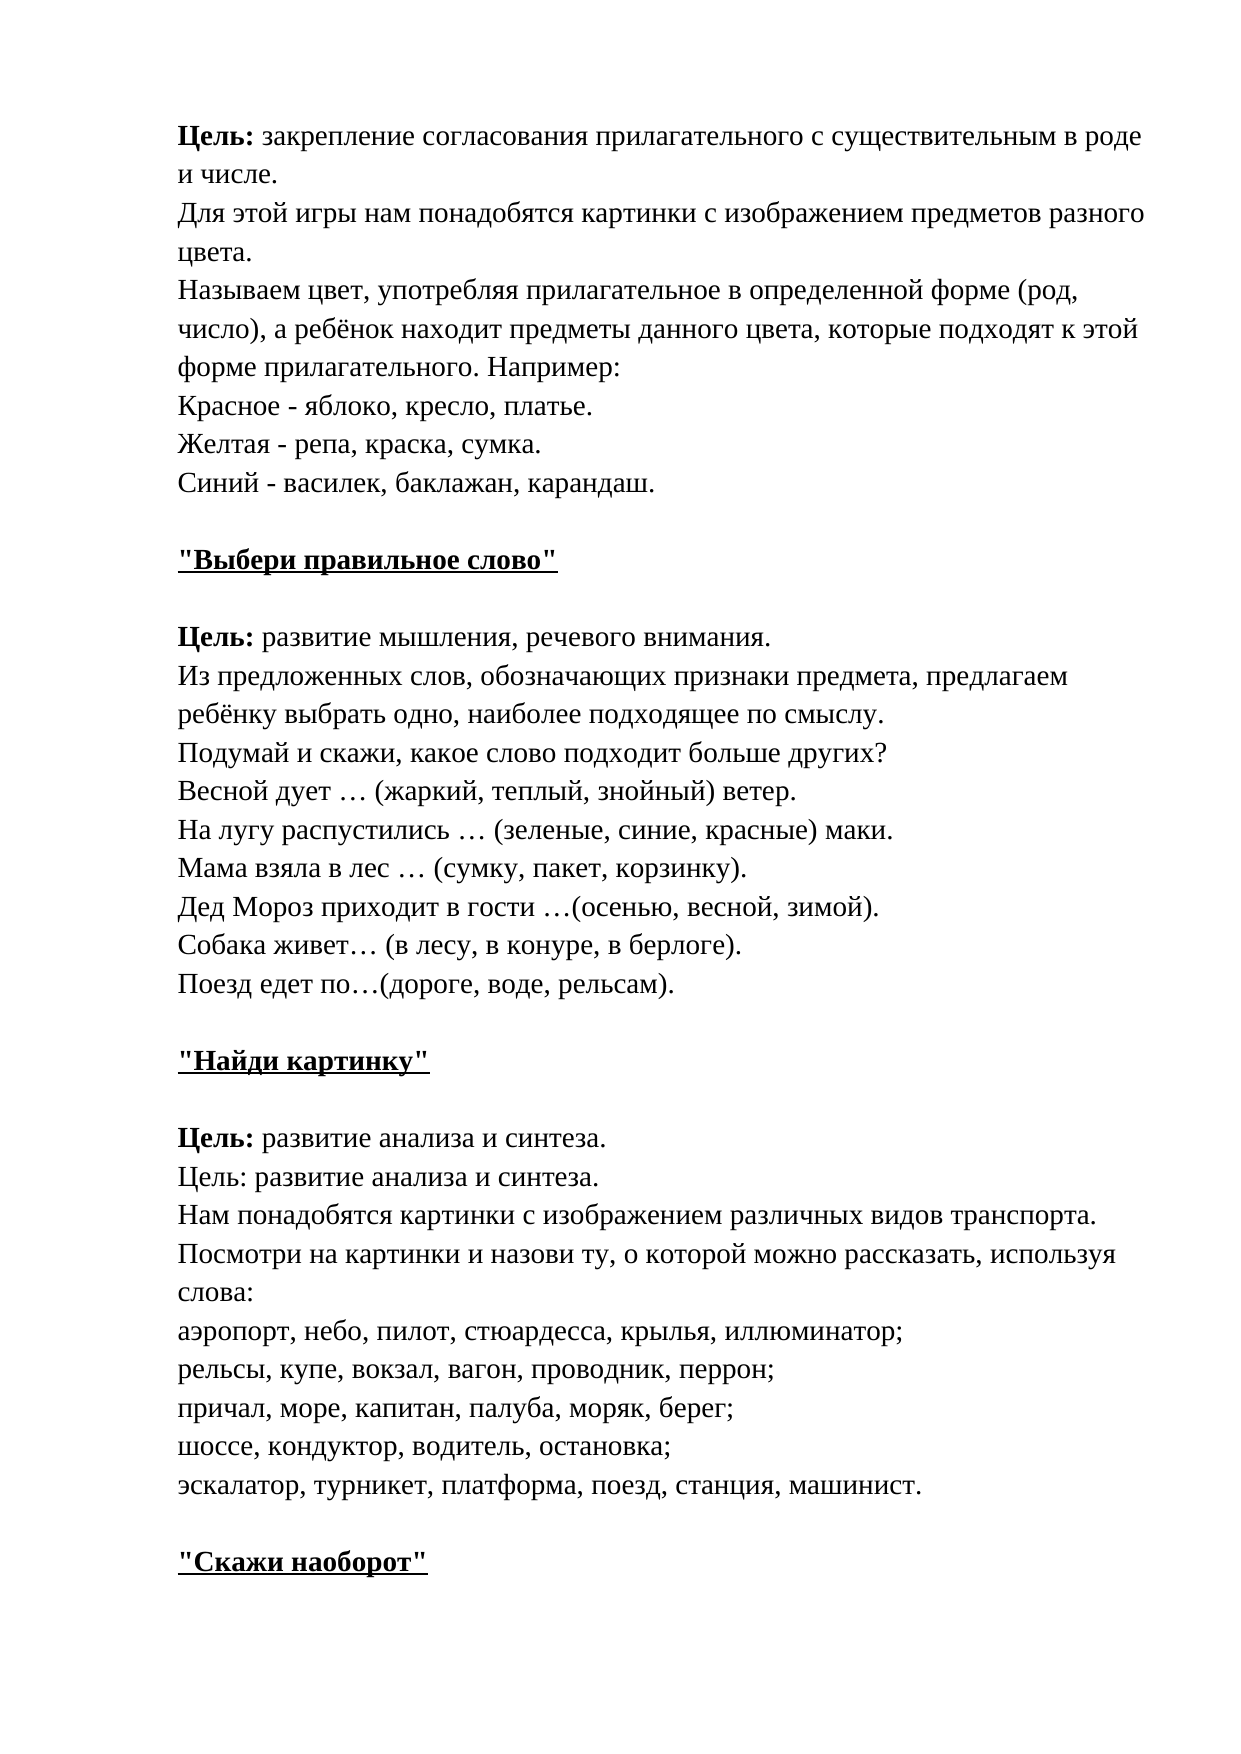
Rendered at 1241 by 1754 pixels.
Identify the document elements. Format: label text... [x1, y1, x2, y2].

text "Выбери правильное слово" [177, 542, 1152, 576]
text Из предложенных слов, обозначающих признаки предмета, предлагаем ребёнку выбрать одно, наиболее подходящее по смыслу. [177, 658, 1152, 730]
text Цель: развитие анализа и синтеза. [177, 1120, 1152, 1154]
text Цель: развитие мышления, речевого внимания. [177, 619, 1152, 653]
text Собака живет… (в лесу, в конуре, в берлоге). [177, 927, 1152, 961]
text Дед Мороз приходит в гости …(осенью, весной, зимой). [177, 889, 1152, 922]
text Для этой игры нам понадобятся картинки с изображением предметов разного цвета. [177, 195, 1152, 267]
text Весной дует … (жаркий, теплый, знойный) ветер. [177, 773, 1152, 807]
text Красное - яблоко, кресло, платье. [177, 388, 1152, 421]
text эскалатор, турникет, платформа, поезд, станция, машинист. [177, 1467, 1152, 1501]
text причал, море, капитан, палуба, моряк, берег; [177, 1390, 1152, 1423]
text "Найди картинку" [177, 1043, 1152, 1077]
text Желтая - репа, краска, сумка. [177, 426, 1152, 460]
text Нам понадобятся картинки с изображением различных видов транспорта. [177, 1197, 1152, 1231]
text Цель: закрепление согласования прилагательного с существительным в роде и числе. [177, 118, 1152, 190]
text Подумай и скажи, какое слово подходит больше других? [177, 735, 1152, 768]
text Синий - василек, баклажан, карандаш. [177, 465, 1152, 498]
text Поезд едет по…(дороге, воде, рельсам). [177, 966, 1152, 999]
text аэропорт, небо, пилот, стюардесса, крылья, иллюминатор; [177, 1313, 1152, 1346]
text На лугу распустились … (зеленые, синие, красные) маки. [177, 812, 1152, 845]
text Посмотри на картинки и назови ту, о которой можно рассказать, используя слова: [177, 1236, 1152, 1308]
text рельсы, купе, вокзал, вагон, проводник, перрон; [177, 1351, 1152, 1385]
text шоссе, кондуктор, водитель, остановка; [177, 1428, 1152, 1462]
text Называем цвет, употребляя прилагательное в определенной форме (род, число), а ребёнок находит предметы данного цвета, которые подходят к этой форме прилагательного. Например: [177, 272, 1152, 383]
text Мама взяла в лес … (сумку, пакет, корзинку). [177, 850, 1152, 884]
text "Скажи наоборот" [177, 1544, 1152, 1578]
text Цель: развитие анализа и синтеза. [177, 1159, 1152, 1192]
